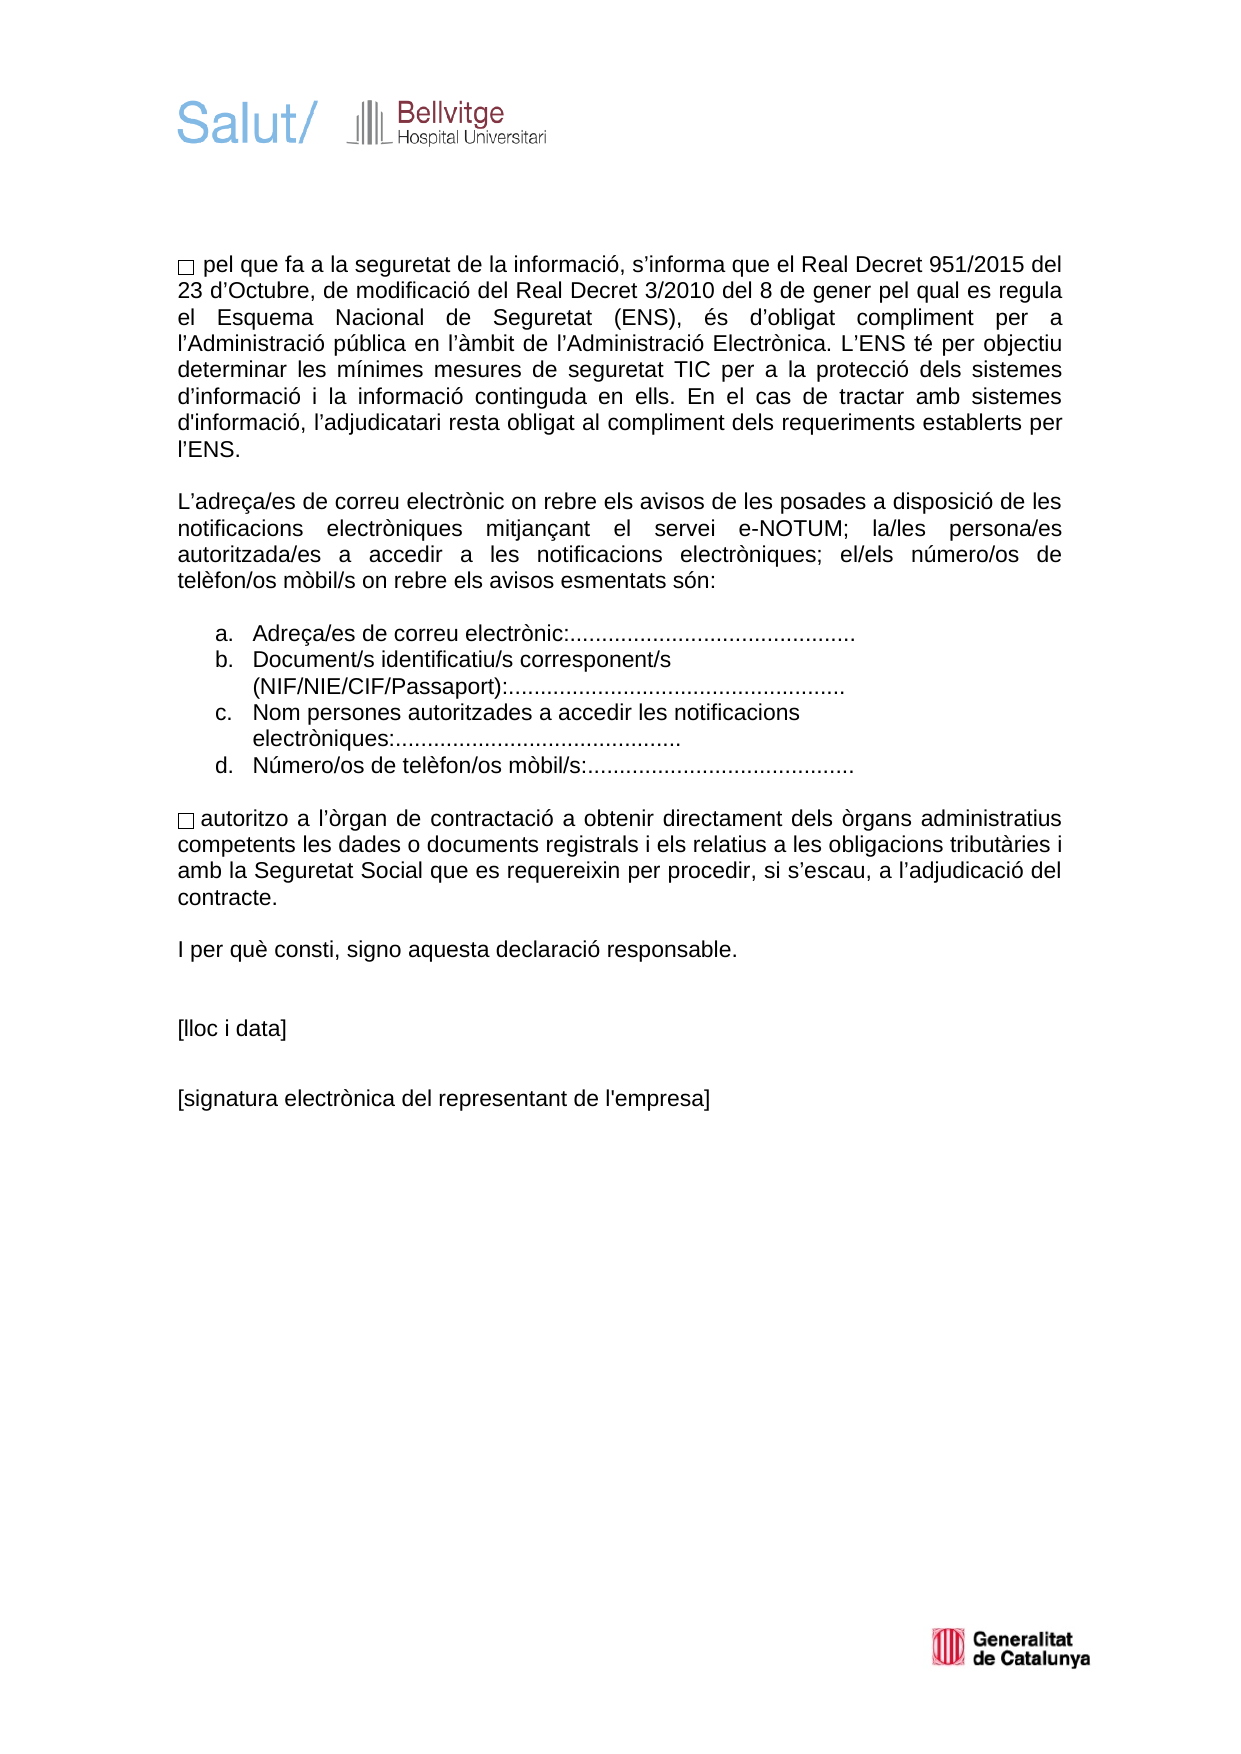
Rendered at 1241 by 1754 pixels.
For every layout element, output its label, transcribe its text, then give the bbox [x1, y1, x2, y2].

text autoritzo a l’òrgan de contractació a obtenir directament dels òrgans administratius competents les dades o documents registrals i els relatius a les obligacions tributàries i amb la Seguretat Social que es requereixin per procedir, si s’escau, a l’adjudicació del contracte. [177, 804, 1063, 910]
text pel que fa a la seguretat de la informació, s’informa que el Real Decret 951/2015 del 23 d’Octubre, de modificació del Real Decret 3/2010 del 8 de gener pel qual es regula el Esquema Nacional de Seguretat (ENS), és d’obligat compliment per a l’Administració pública en l’àmbit de l’Administració Electrònica. L’ENS té per objectiu determinar les mínimes mesures de seguretat TIC per a la protecció dels sistemes d’informació i la informació continguda en ells. En el cas de tractar amb sistemes d'informació, l’adjudicatari resta obligat al compliment dels requeriments establerts per l’ENS. [177, 251, 1063, 462]
list Número/os de telèfon/os mòbil/s:.......................................... [215, 752, 1063, 778]
text [signatura electrònica del representant de l'empresa] [177, 1085, 1063, 1111]
list Document/s identificatiu/s corresponent/s (NIF/NIE/CIF/Passaport):..................................................... [215, 646, 1063, 699]
list Adreça/es de correu electrònic:............................................. [215, 620, 1063, 646]
picture [177, 100, 546, 147]
text [lloc i data] [177, 1015, 1063, 1042]
text I per què consti, signo aquesta declaració responsable. [177, 936, 1063, 963]
picture [893, 1621, 1129, 1674]
list Nom persones autoritzades a accedir les notificacions electròniques:............................................. [215, 699, 1063, 752]
text L’adreça/es de correu electrònic on rebre els avisos de les posades a disposició de les notificacions electròniques mitjançant el servei e-NOTUM; la/les persona/es autoritzada/es a accedir a les notificacions electròniques; el/els número/os de telèfon/os mòbil/s on rebre els avisos esmentats són: [177, 488, 1063, 594]
